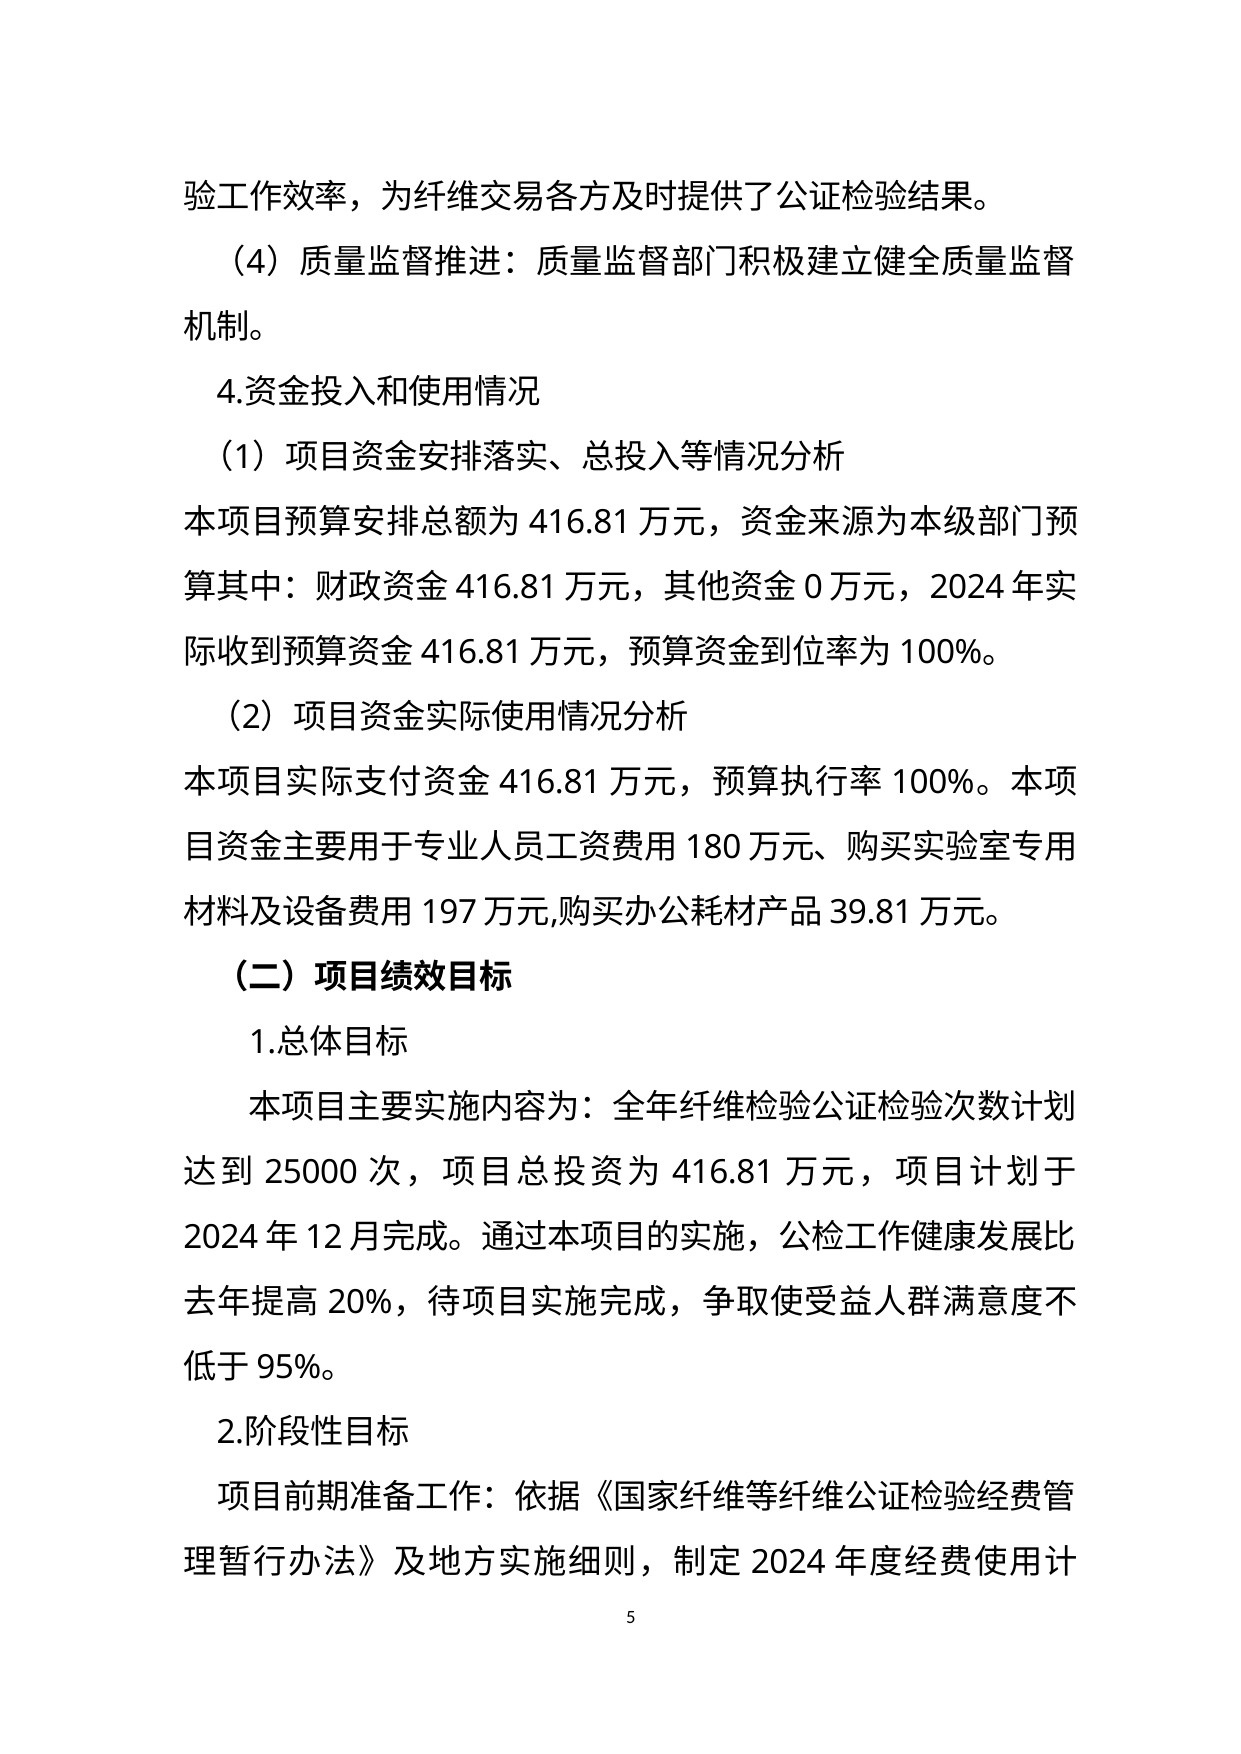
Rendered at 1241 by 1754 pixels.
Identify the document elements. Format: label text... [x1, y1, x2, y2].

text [183, 162, 1078, 942]
text （二）项目绩效目标 [183, 942, 1078, 1007]
text 1.总体目标 [216, 1007, 1078, 1072]
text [183, 1072, 1078, 1592]
